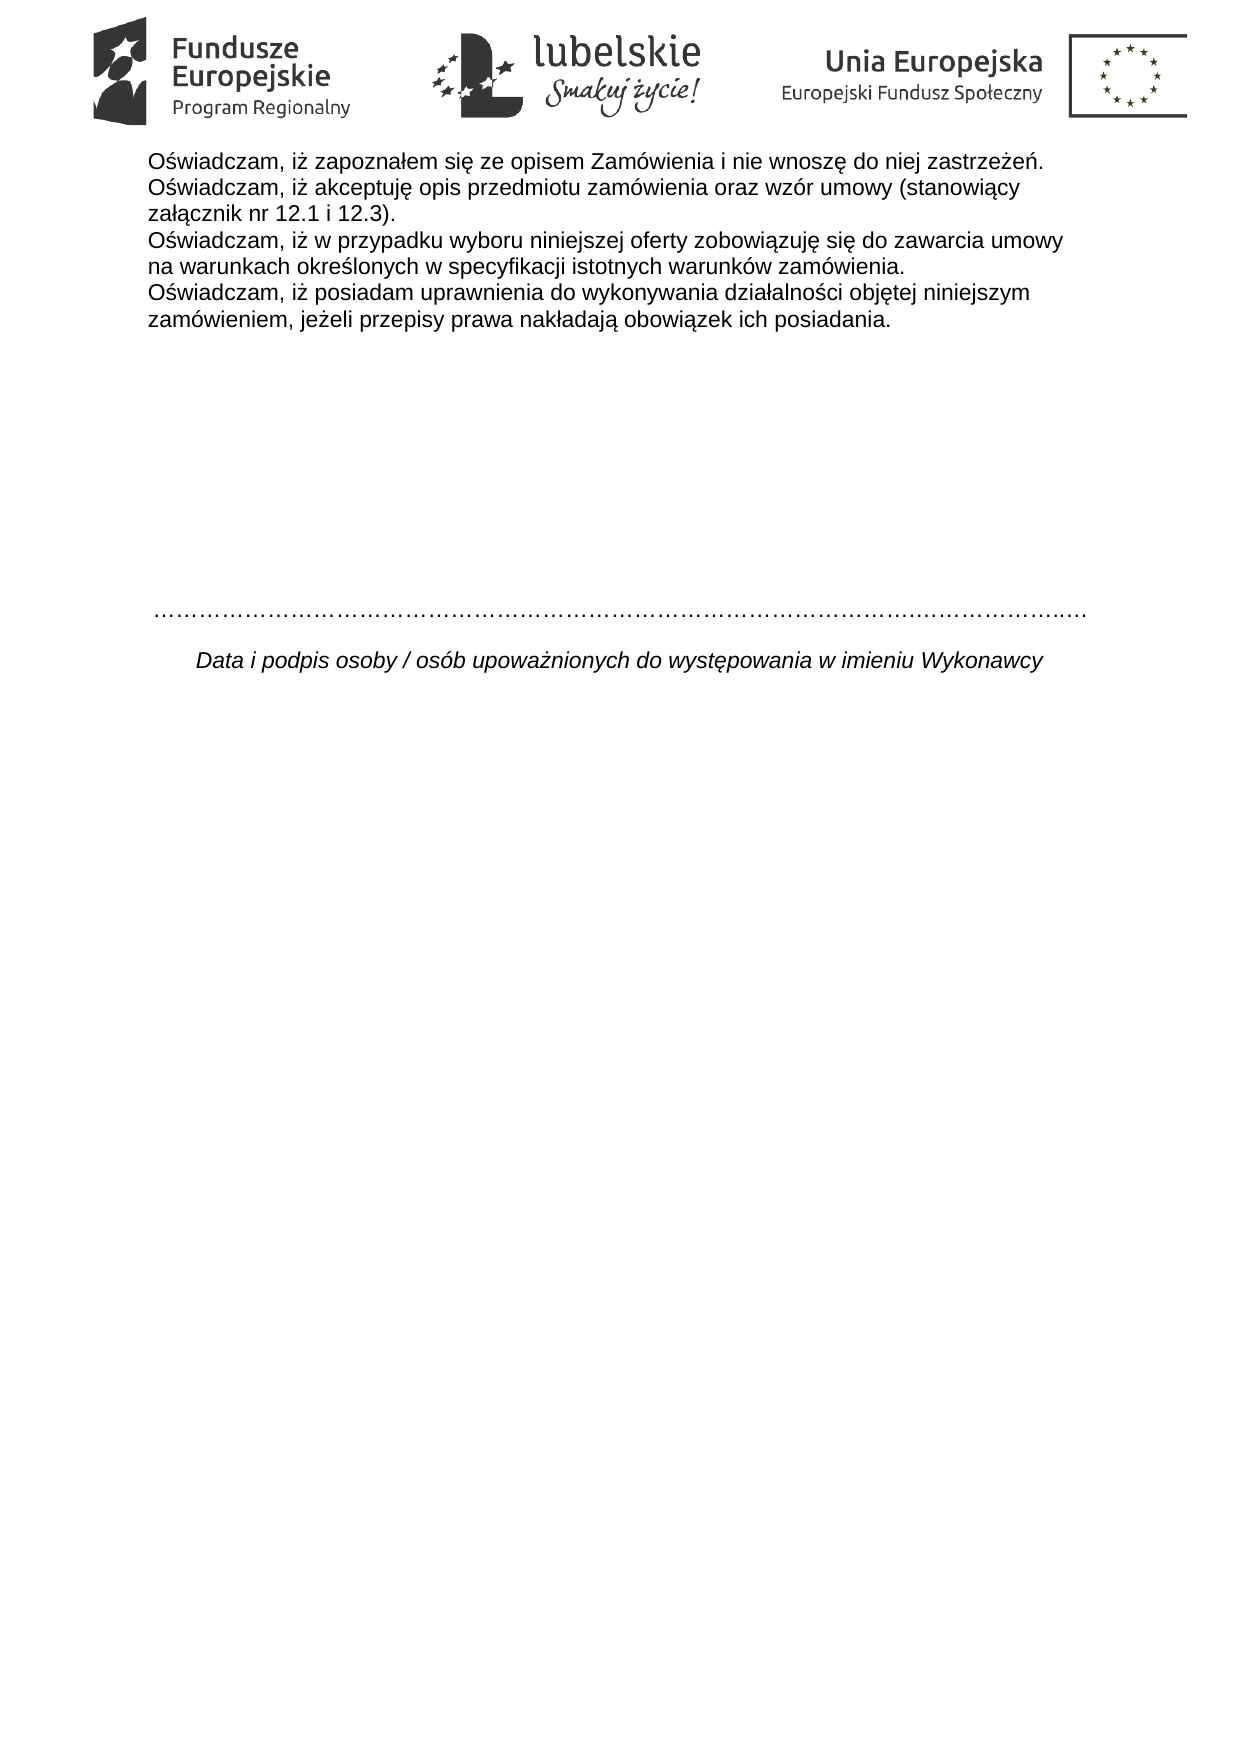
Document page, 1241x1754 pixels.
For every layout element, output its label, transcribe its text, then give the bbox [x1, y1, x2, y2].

picture [91, 16, 1188, 125]
text Oświadczam, iż w przypadku wyboru niniejszej oferty zobowiązuję się do zawarcia umowy na warunkach określonych w specyfikacji istotnych warunków zamówienia. [148, 227, 1093, 279]
text Oświadczam, iż akceptuję opis przedmiotu zamówienia oraz wzór umowy (stanowiący załącznik nr 12.1 i 12.3). [148, 174, 1093, 227]
text Data i podpis osoby / osób upoważnionych do występowania w imieniu Wykonawcy [148, 647, 1093, 673]
text Oświadczam, iż zapoznałem się ze opisem Zamówienia i nie wnoszę do niej zastrzeżeń. [148, 148, 1093, 174]
text Oświadczam, iż posiadam uprawnienia do wykonywania działalności objętej niniejszym zamówieniem, jeżeli przepisy prawa nakładają obowiązek ich posiadania. [148, 279, 1093, 332]
text ……………………………………………………………………………………….………………..… [148, 596, 1093, 622]
